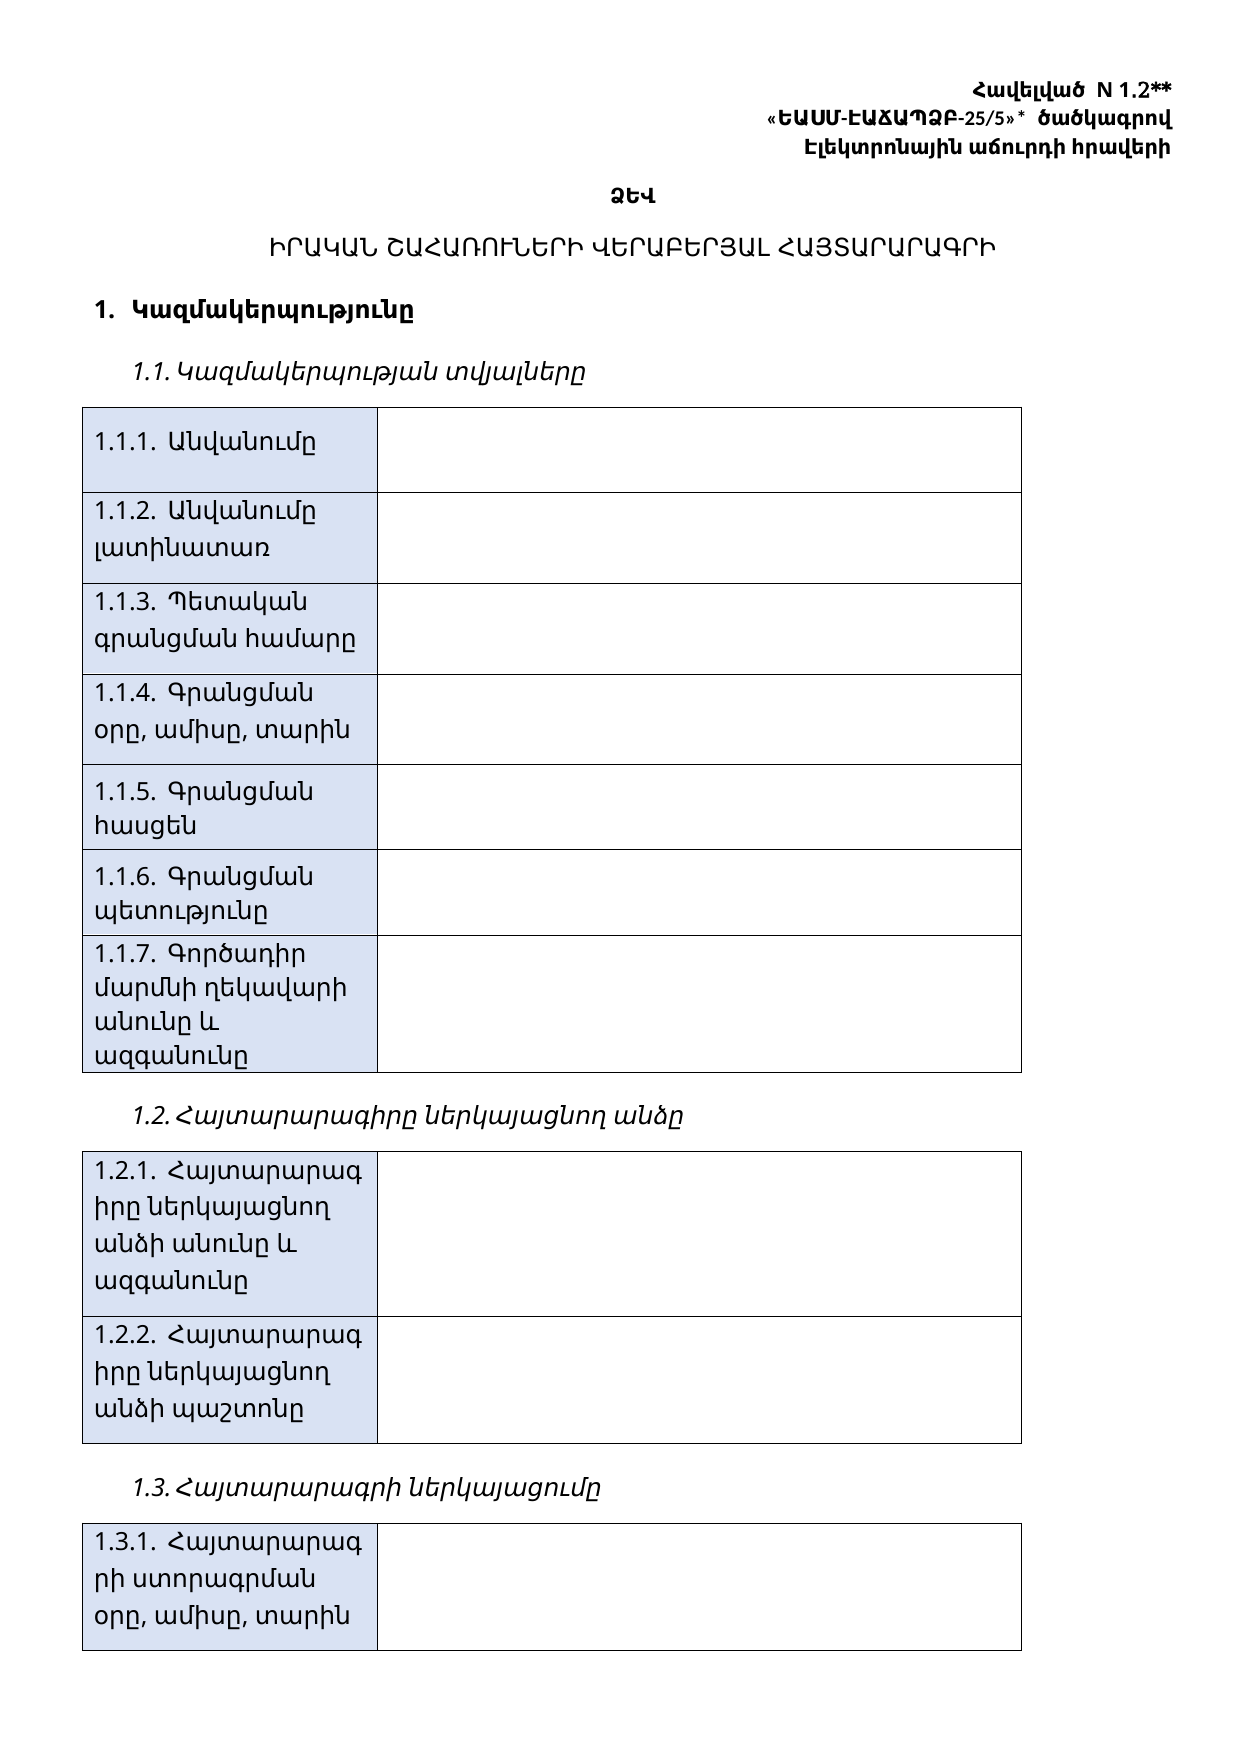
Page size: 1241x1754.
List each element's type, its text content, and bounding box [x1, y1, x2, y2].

table_cell [378, 936, 1021, 1072]
table_cell [378, 493, 1021, 583]
table_cell Գրանցման օրը, ամիսը, տարին [83, 675, 377, 764]
table_header Անվանումը [83, 408, 377, 492]
list Կազմակերպությունը [94, 291, 1171, 326]
table_header [378, 408, 1021, 492]
list Հայտարարագրի ներկայացումը [131, 1469, 1171, 1503]
table_cell Գրանցման պետությունը [83, 850, 377, 934]
text «ԵԱՍՄ-ԷԱՃԱՊՁԲ-25/5»* ծածկագրով [94, 103, 1171, 132]
text ՁԵՎ [94, 184, 1171, 209]
table_cell [378, 584, 1021, 673]
table_header [378, 1524, 1021, 1650]
table_header Հայտարարագրի ստորագրման օրը, ամիսը, տարին [83, 1524, 377, 1650]
table_cell Պետական գրանցման համարը [83, 584, 377, 673]
table_header Հայտարարագիրը ներկայացնող անձի անունը և ազգանունը [83, 1152, 377, 1316]
table_cell [378, 850, 1021, 934]
table_cell [378, 765, 1021, 849]
table_cell Հայտարարագիրը ներկայացնող անձի պաշտոնը [83, 1317, 377, 1443]
text Հավելված N 1․2** [94, 75, 1171, 103]
table_header [378, 1152, 1021, 1316]
list Հայտարարագիրը ներկայացնող անձը [131, 1098, 1171, 1132]
list Կազմակերպության տվյալները [131, 353, 1171, 387]
text Էլեկտրոնային աճուրդի հրավերի [94, 132, 1171, 160]
table_cell Գրանցման հասցեն [83, 765, 377, 849]
table_cell Անվանումը լատինատառ [83, 493, 377, 583]
table_cell [378, 1317, 1021, 1443]
table_cell Գործադիր մարմնի ղեկավարի անունը և ազգանունը [83, 936, 377, 1072]
text ԻՐԱԿԱՆ ՇԱՀԱՌՈՒՆԵՐԻ ՎԵՐԱԲԵՐՅԱԼ ՀԱՅՏԱՐԱՐԱԳՐԻ [94, 233, 1171, 262]
table_cell [378, 675, 1021, 764]
